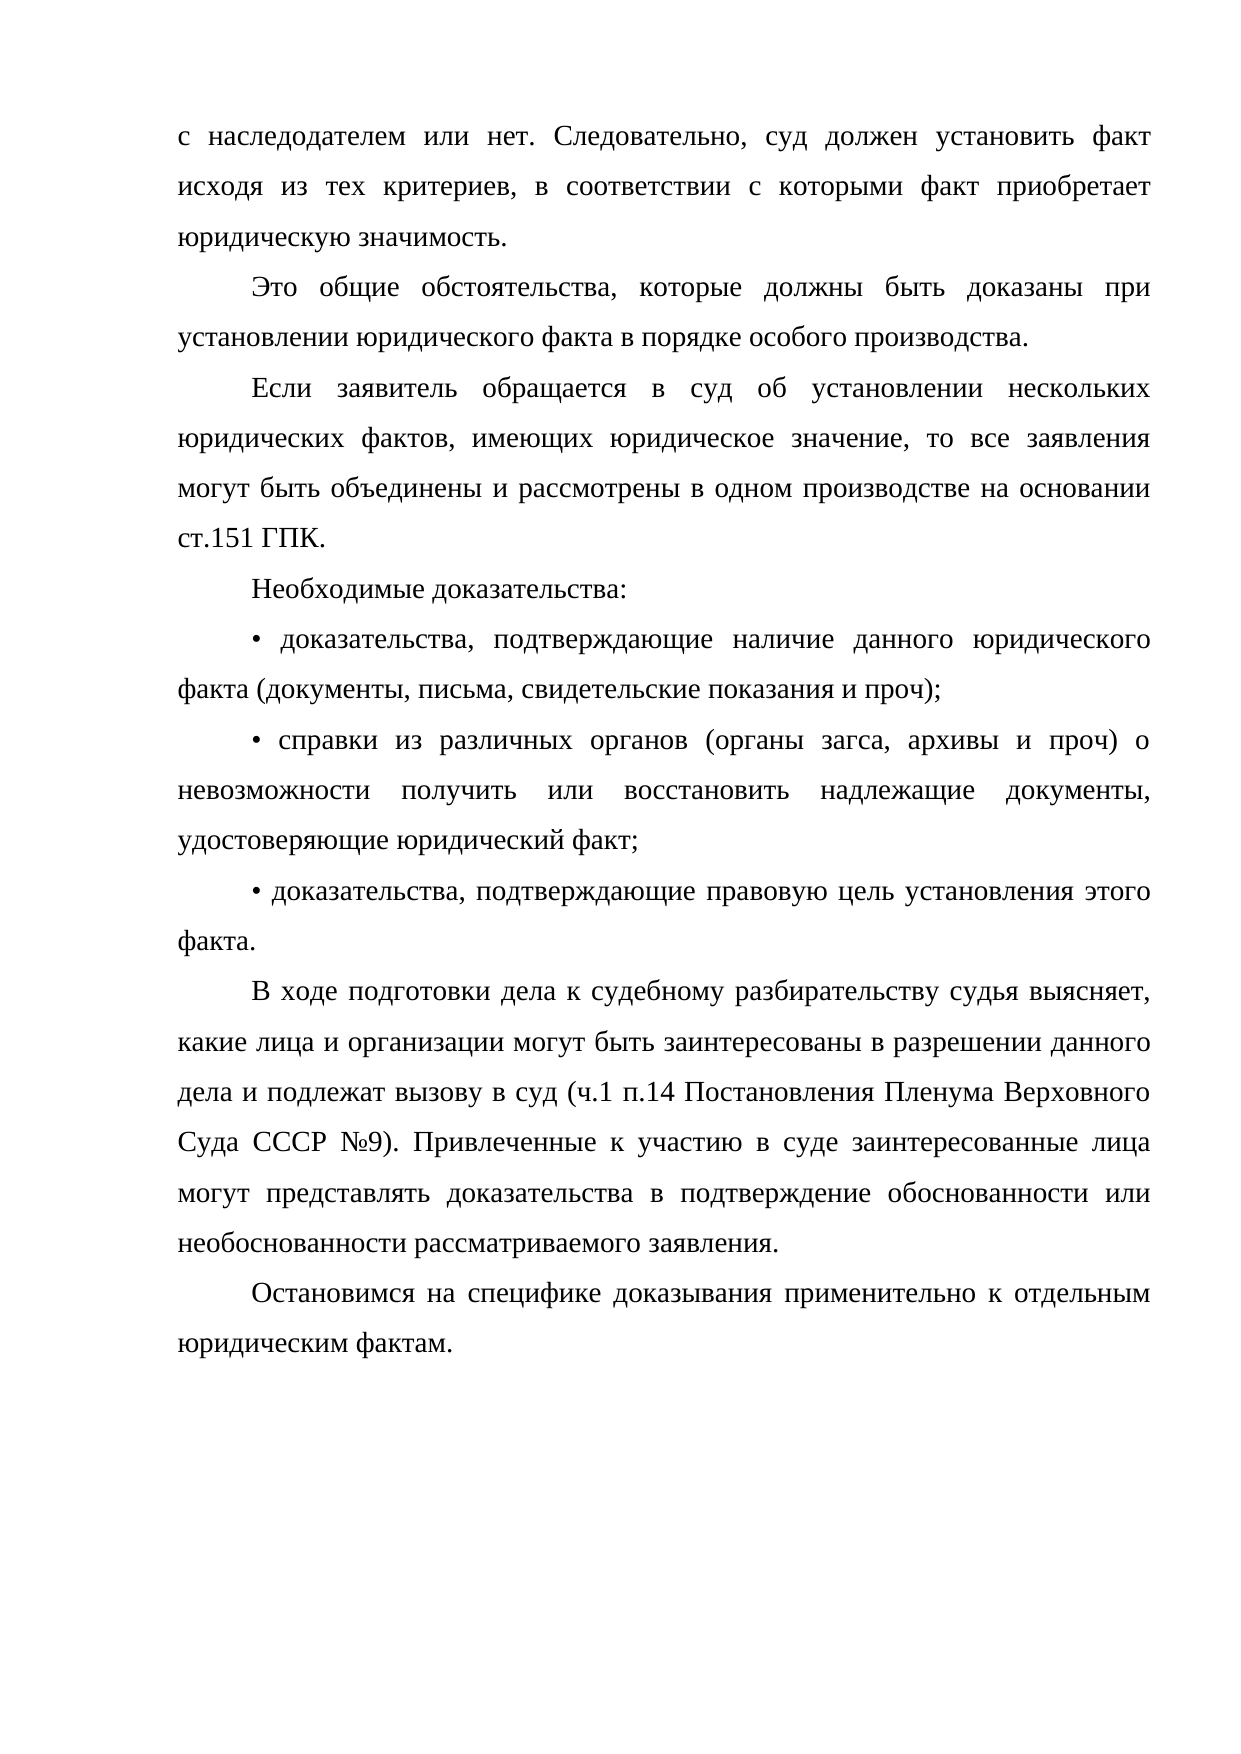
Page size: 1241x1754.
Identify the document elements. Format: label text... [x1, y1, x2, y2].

text • справки из различных органов (органы загса, архивы и проч) о невозможности получить или восстановить надлежащие документы, удостоверяющие юридический факт; [177, 722, 1152, 856]
text В ходе подготовки дела к судебному разбирательству судья выясняет, какие лица и организации могут быть заинтересованы в разрешении данного дела и подлежат вызову в суд (ч.1 п.14 Постановления Пленума Верховного Суда СССР №9). Привлеченные к участию в суде заинтересованные лица могут представлять доказательства в подтверждение обоснованности или необоснованности рассматриваемого заявления. [177, 973, 1152, 1258]
text Остановимся на специфике доказывания применительно к отдельным юридическим фактам. [177, 1275, 1152, 1359]
text Необходимые доказательства: [177, 571, 1152, 604]
text Это общие обстоятельства, которые должны быть доказаны при установлении юридического факта в порядке особого производства. [177, 269, 1152, 353]
text Если заявитель обращается в суд об установлении нескольких юридических фактов, имеющих юридическое значение, то все заявления могут быть объединены и рассмотрены в одном производстве на основании ст.151 ГПК. [177, 370, 1152, 554]
text • доказательства, подтверждающие правовую цель установления этого факта. [177, 873, 1152, 957]
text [177, 118, 1152, 252]
text • доказательства, подтверждающие наличие данного юридического факта (документы, письма, свидетельские показания и проч); [177, 621, 1152, 705]
